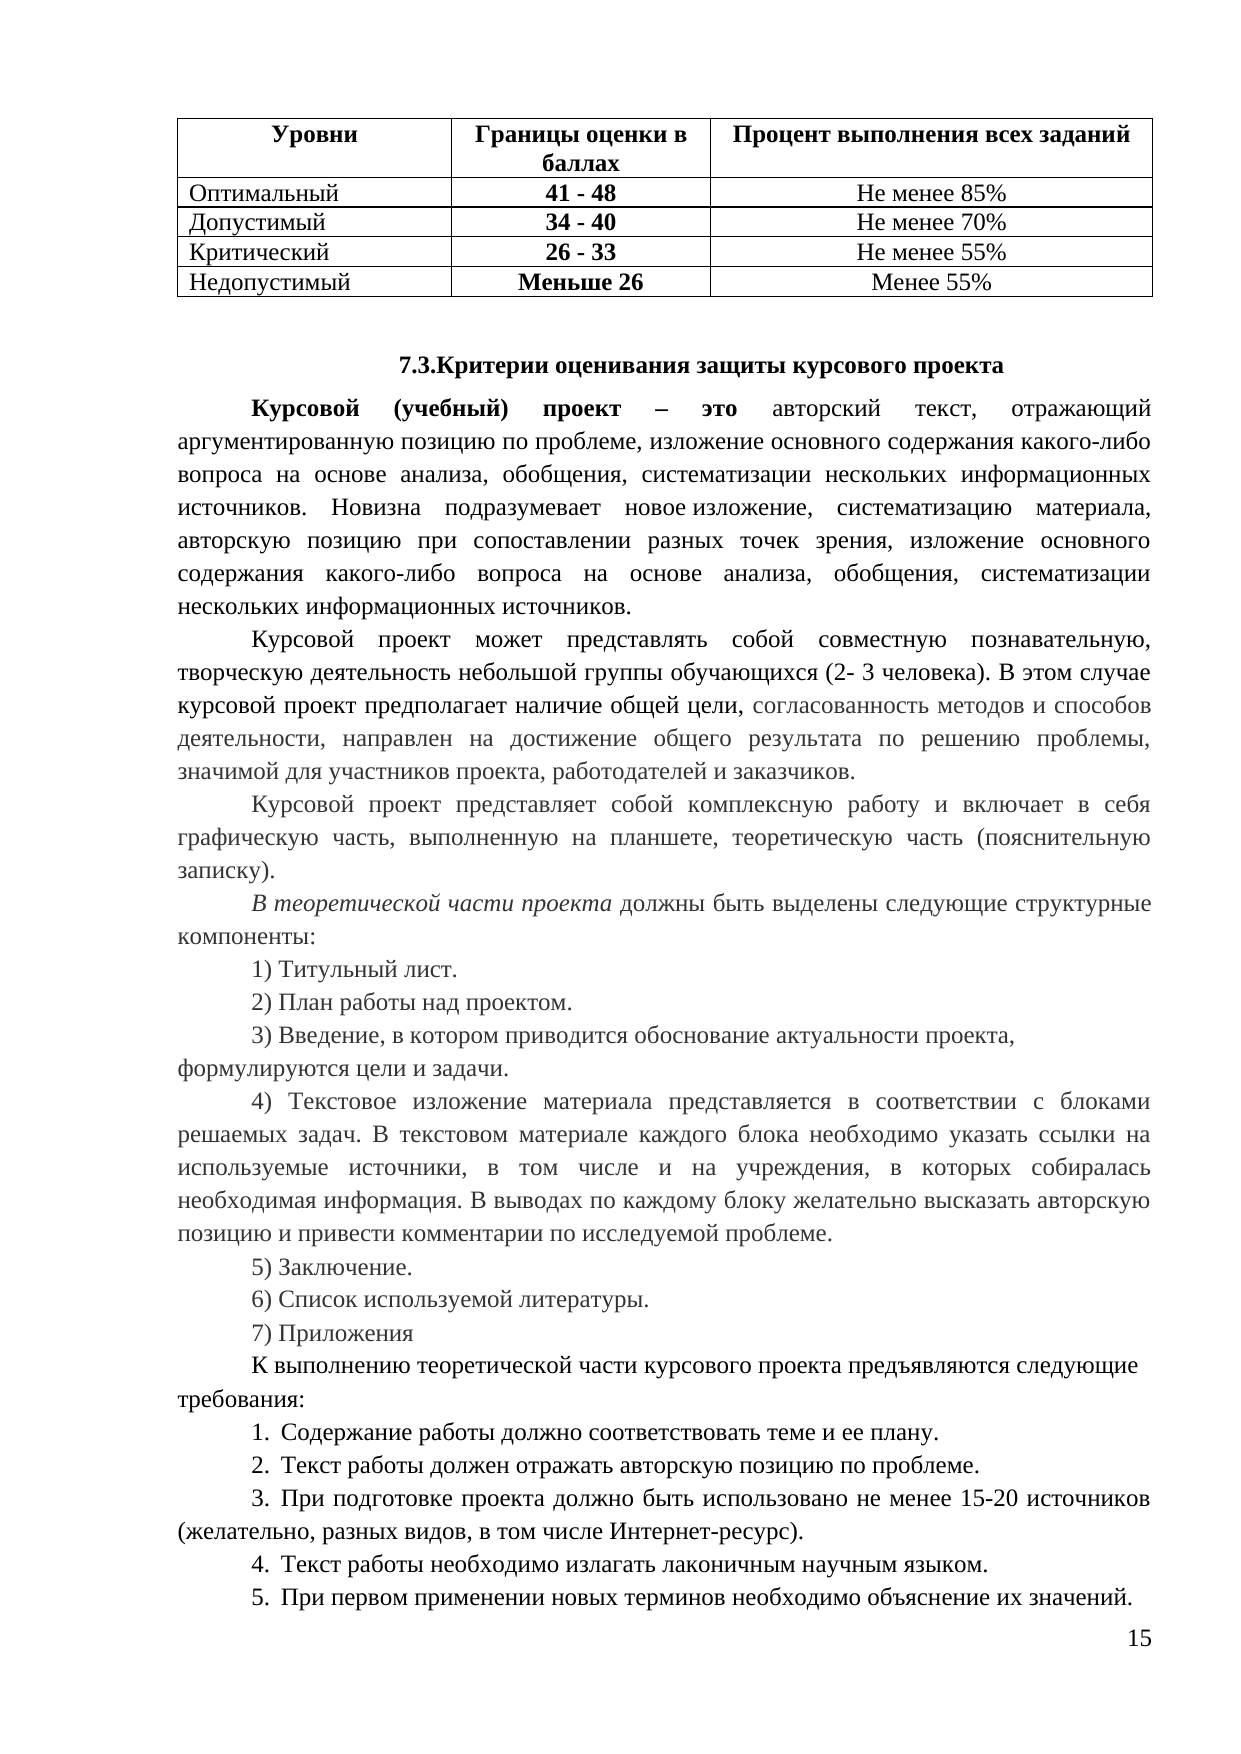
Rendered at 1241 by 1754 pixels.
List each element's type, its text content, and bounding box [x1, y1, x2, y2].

table_cell 26 - 33 [452, 237, 710, 266]
list Текст работы должен отражать авторскую позицию по проблеме. [177, 1450, 1152, 1478]
text 3) Введение, в котором приводится обоснование актуальности проекта, формулируются цели и задачи. [177, 1020, 1152, 1082]
list При первом применении новых терминов необходимо объяснение их значений. [177, 1582, 1152, 1611]
table_header Процент выполнения всех заданий [711, 119, 1152, 177]
table_cell Менее 55% [711, 267, 1152, 296]
text 6) Список используемой литературы. [177, 1284, 1152, 1313]
table_header Границы оценки в баллах [452, 119, 710, 177]
table_cell Критический [178, 237, 451, 266]
list Текст работы необходимо излагать лаконичным научным языком. [177, 1549, 1152, 1577]
table_cell Не менее 55% [711, 237, 1152, 266]
text 1) Титульный лист. [177, 954, 1152, 983]
text Курсовой проект представляет собой комплексную работу и включает в себя графическую часть, выполненную на планшете, теоретическую часть (пояснительную записку). [177, 789, 1152, 884]
table_cell 34 - 40 [452, 208, 710, 236]
table_cell Оптимальный [178, 178, 451, 206]
text 7) Приложения [177, 1318, 1152, 1346]
list При подготовке проекта должно быть использовано не менее 15-20 источников (желательно, разных видов, в том числе Интернет-ресурс). [177, 1483, 1152, 1544]
table_header Уровни [178, 119, 451, 177]
list Содержание работы должно соответствовать теме и ее плану. [177, 1417, 1152, 1445]
table_cell Меньше 26 [452, 267, 710, 296]
text 2) План работы над проектом. [177, 987, 1152, 1016]
table_cell Допустимый [178, 208, 451, 236]
table_cell 41 - 48 [452, 178, 710, 206]
text 5) Заключение. [177, 1252, 1152, 1280]
table_cell Не менее 70% [711, 208, 1152, 236]
table_cell Недопустимый [178, 267, 451, 296]
text Курсовой проект может представлять собой совместную познавательную, творческую деятельность небольшой группы обучающихся (2- 3 человека). В этом случае курсовой проект предполагает наличие общей цели, согласованность методов и способов деятельности, направлен на достижение общего результата по решению проблемы, значимой для участников проекта, работодателей и заказчиков. [177, 624, 1152, 785]
text К выполнению теоретической части курсового проекта предъявляются следующие требования: [177, 1351, 1152, 1412]
text 7.3.Критерии оценивания защиты курсового проекта [177, 350, 1152, 379]
table_cell Не менее 85% [711, 178, 1152, 206]
text 4) Текстовое изложение материала представляется в соответствии с блоками решаемых задач. В текстовом материале каждого блока необходимо указать ссылки на используемые источники, в том числе и на учреждения, в которых собиралась необходимая информация. В выводах по каждому блоку желательно высказать авторскую позицию и привести комментарии по исследуемой проблеме. [177, 1086, 1152, 1247]
text Курсовой (учебный) проект – это авторский текст, отражающий аргументированную позицию по проблеме, изложение основного содержания какого-либо вопроса на основе анализа, обобщения, систематизации нескольких информационных источников. Новизна подразумевает новое изложение, систематизацию материала, авторскую позицию при сопоставлении разных точек зрения, изложение основного содержания какого-либо вопроса на основе анализа, обобщения, систематизации нескольких информационных источников. [177, 393, 1152, 620]
text В теоретической части проекта должны быть выделены следующие структурные компоненты: [177, 888, 1152, 950]
